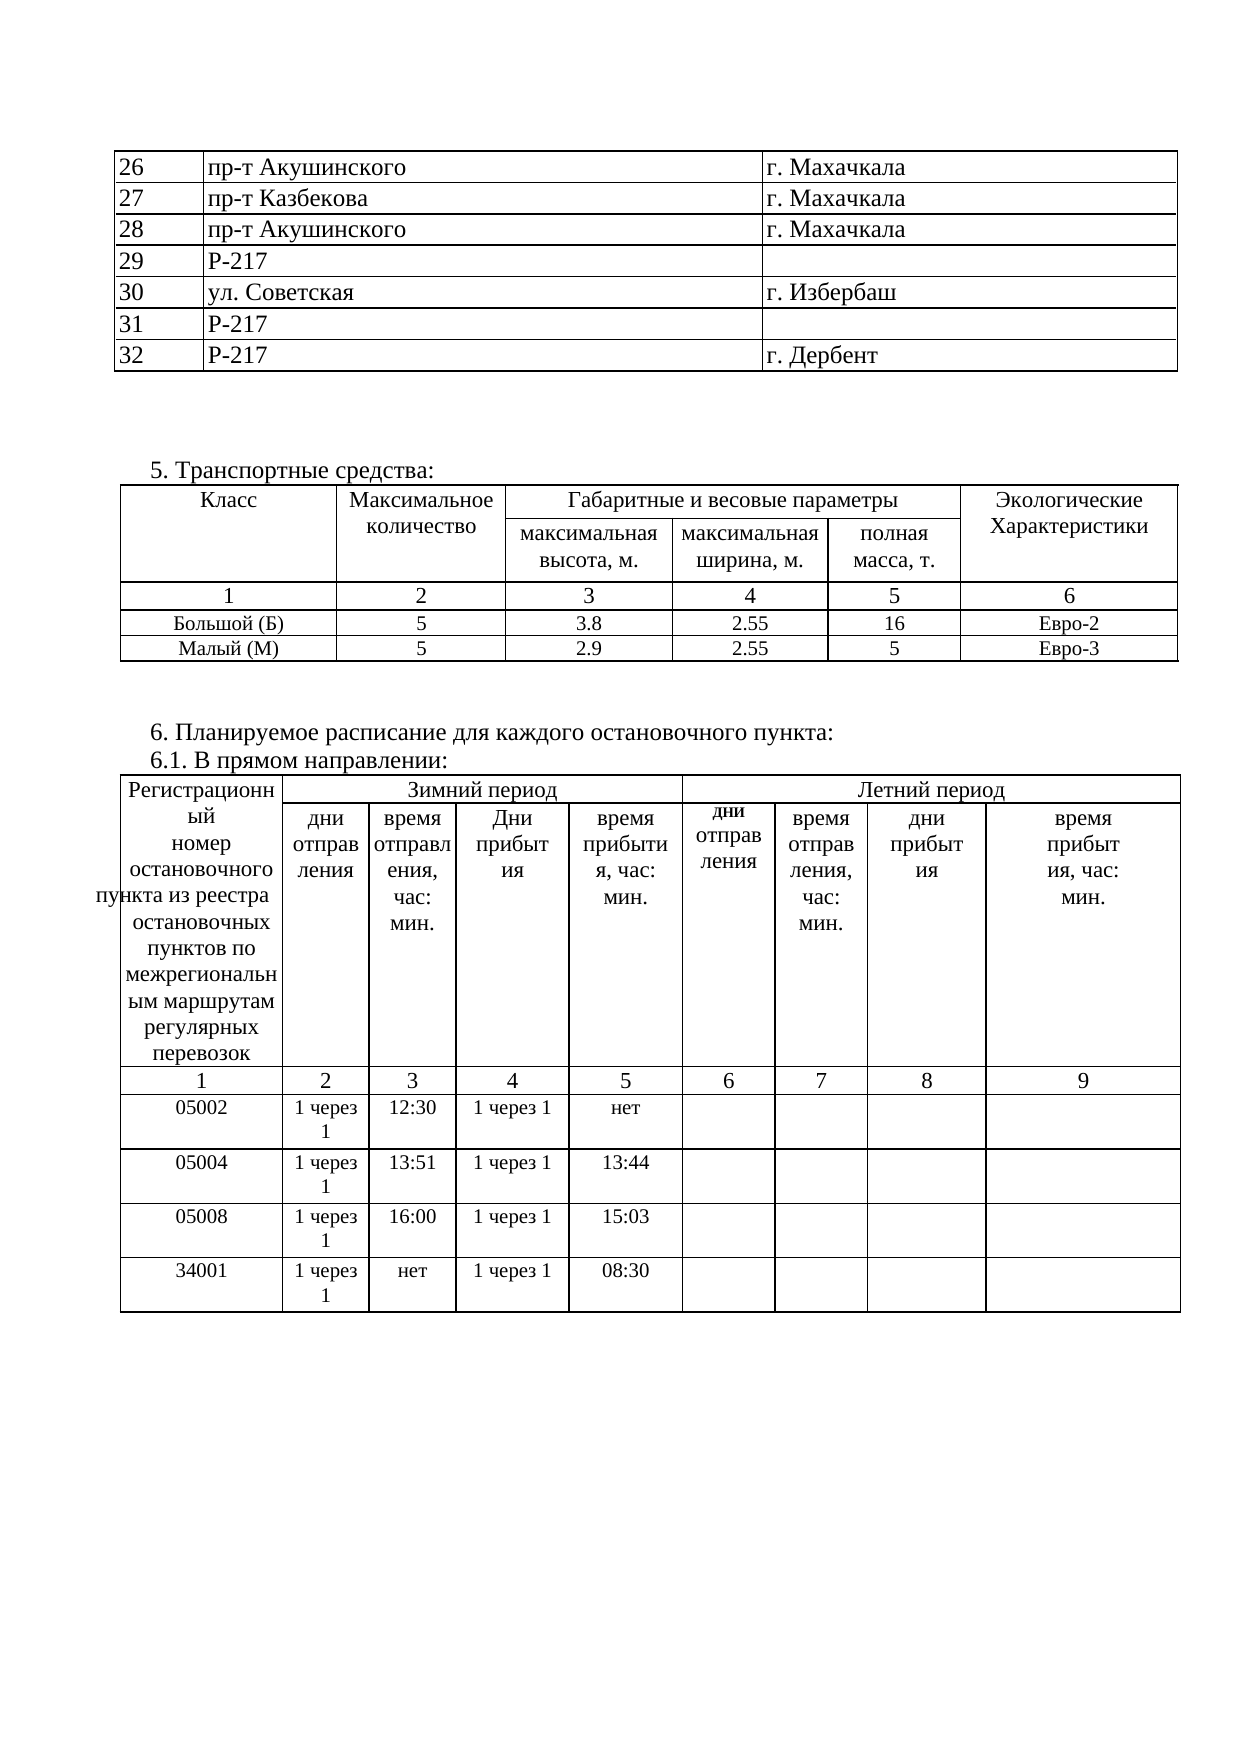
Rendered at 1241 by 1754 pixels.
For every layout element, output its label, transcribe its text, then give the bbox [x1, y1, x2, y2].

table_cell г. Махачкала [763, 213, 1177, 244]
table_cell 1 через 1 [457, 1258, 568, 1311]
table_cell 1 [121, 583, 336, 609]
table_cell 05004 [121, 1150, 282, 1202]
table_cell 13:51 [370, 1150, 455, 1202]
table_cell 1 через 1 [283, 1204, 368, 1257]
table_cell Р-217 [204, 246, 762, 276]
table_cell 30 [115, 277, 203, 307]
table_cell дни прибыт ия [868, 804, 985, 1066]
table_cell [868, 1095, 985, 1148]
table_cell 8 [868, 1067, 985, 1094]
table_cell полная масса, т. [829, 519, 960, 581]
table_header Зимний период [283, 776, 682, 802]
table_cell 08:30 [570, 1258, 682, 1311]
table_cell дни отправ ления [283, 804, 368, 1066]
table_cell 16 [829, 611, 960, 634]
table_cell 1 через 1 [457, 1204, 568, 1257]
table_cell время отправл ения, час: мин. [370, 804, 455, 1066]
table_cell Дни прибыт ия [457, 804, 568, 1066]
table_cell г. Махачкала [763, 152, 1177, 181]
table_cell [776, 1258, 867, 1311]
table_cell 1 через 1 [283, 1095, 368, 1148]
table_cell время прибыт ия, час: мин. [987, 804, 1180, 1066]
table_cell нет [370, 1258, 455, 1311]
table_cell 6 [683, 1067, 774, 1094]
table_cell 5 [337, 611, 505, 634]
table_cell [683, 1258, 774, 1311]
text 6.1. В прямом направлении: [150, 746, 1090, 774]
table_cell Евро-3 [961, 636, 1177, 660]
table_cell Евро-2 [961, 611, 1177, 634]
table_header Летний период [683, 776, 1180, 802]
table_cell нет [570, 1095, 682, 1148]
table_cell максимальная высота, м. [506, 519, 672, 581]
table_cell 2.9 [506, 636, 672, 660]
table_cell 32 [115, 340, 203, 370]
table_cell 1 через 1 [283, 1258, 368, 1311]
table_cell 16:00 [370, 1204, 455, 1257]
table_cell 27 [115, 183, 203, 213]
table_cell [776, 1095, 867, 1148]
table_cell [868, 1258, 985, 1311]
table_cell г. Махачкала [763, 181, 1177, 213]
table_cell 5 [337, 636, 505, 660]
table_cell Малый (М) [121, 636, 336, 660]
table_cell [683, 1150, 774, 1202]
table_cell [776, 1204, 867, 1257]
table_header Регистрационный номер остановочного пункта из реестра остановочных пунктов по межрегиональным маршрутам регулярных перевозок [121, 776, 282, 1066]
table_header Класс [121, 486, 336, 581]
table_cell 5 [829, 636, 960, 660]
table_cell 4 [673, 583, 827, 609]
table_cell 2.55 [673, 636, 827, 660]
table_header Экологические Характеристики [961, 486, 1177, 581]
table_cell 5 [829, 583, 960, 609]
table_cell 1 [121, 1067, 282, 1094]
table_cell Р-217 [204, 309, 762, 339]
table_cell 12:30 [370, 1095, 455, 1148]
table_cell [763, 244, 1177, 276]
table_cell [987, 1095, 1180, 1148]
table_cell 05002 [121, 1095, 282, 1148]
table_cell 26 [115, 152, 203, 181]
table_cell [868, 1204, 985, 1257]
table_header Габаритные и весовые параметры [506, 486, 960, 518]
table_cell 2.55 [673, 611, 827, 634]
table_cell 2 [283, 1067, 368, 1094]
table_cell 4 [457, 1067, 568, 1094]
table_cell [763, 307, 1177, 339]
table_cell [776, 1150, 867, 1202]
table_cell [987, 1150, 1180, 1202]
table_cell пр-т Казбекова [204, 183, 762, 213]
table_cell [868, 1150, 985, 1202]
table_cell 1 через 1 [457, 1150, 568, 1202]
table_cell ул. Советская [204, 277, 762, 307]
table_cell 3 [370, 1067, 455, 1094]
table_cell [987, 1258, 1180, 1311]
table_cell 1 через 1 [283, 1150, 368, 1202]
table_header Максимальное количество [337, 486, 505, 581]
table_cell Большой (Б) [121, 611, 336, 634]
table_cell 34001 [121, 1258, 282, 1311]
table_cell 5 [570, 1067, 682, 1094]
text 5. Транспортные средства: [150, 456, 1090, 484]
table_cell 9 [987, 1067, 1180, 1094]
table_cell 6 [961, 583, 1177, 609]
table_cell ДНИ отправ ления [683, 804, 774, 1066]
table_cell 28 [115, 214, 203, 244]
table_cell г. Избербаш [763, 276, 1177, 307]
table_cell время прибыти я, час: мин. [570, 804, 682, 1066]
table_cell 7 [776, 1067, 867, 1094]
table_cell время отправ ления, час: мин. [776, 804, 867, 1066]
table_cell 05008 [121, 1204, 282, 1257]
table_cell 1 через 1 [457, 1095, 568, 1148]
table_cell 2 [337, 583, 505, 609]
table_cell 3.8 [506, 611, 672, 634]
table_cell 31 [115, 308, 203, 339]
table_cell 13:44 [570, 1150, 682, 1202]
table_cell максимальная ширина, м. [673, 519, 827, 581]
table_cell Р-217 [204, 340, 762, 370]
table_cell пр-т Акушинского [204, 152, 762, 181]
table_cell пр-т Акушинского [204, 215, 762, 244]
table_cell 15:03 [570, 1204, 682, 1257]
table_cell [987, 1204, 1180, 1257]
table_cell [683, 1204, 774, 1257]
table_cell [683, 1095, 774, 1148]
table_cell 3 [506, 583, 672, 609]
text 6. Планируемое расписание для каждого остановочного пункта: [150, 717, 1090, 746]
table_cell г. Дербент [763, 339, 1177, 370]
table_cell 29 [115, 245, 203, 276]
